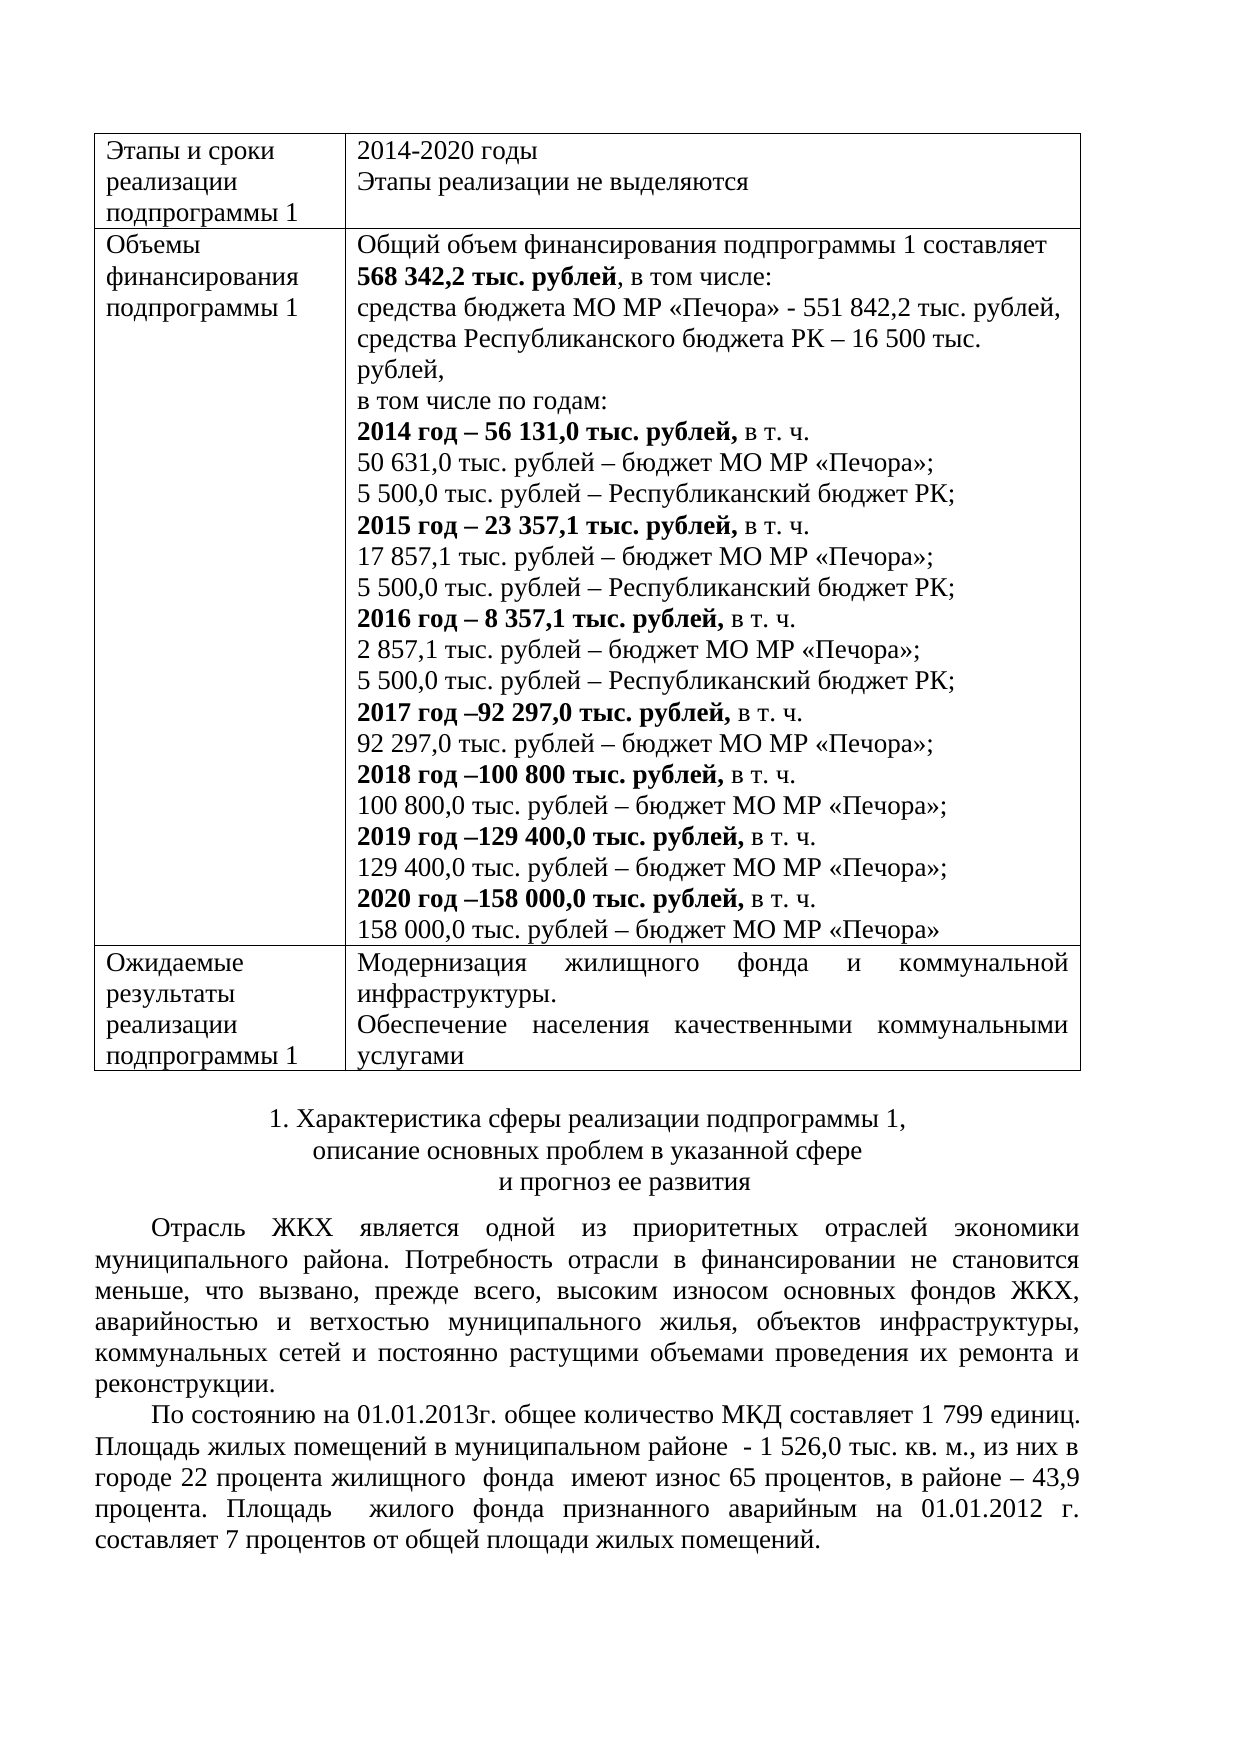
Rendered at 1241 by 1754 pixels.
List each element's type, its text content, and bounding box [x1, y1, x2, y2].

table_cell Ожидаемые результаты реализации подпрограммы 1 [95, 946, 345, 1070]
table_cell Модернизация жилищного фонда и коммунальной инфраструктуры. Обеспечение населения качественными коммунальными услугами [346, 946, 1080, 1070]
text По состоянию на 01.01.2013г. общее количество МКД составляет 1 799 единиц. Площадь жилых помещений в муниципальном районе - 1 526,0 тыс. кв. м., из них в городе 22 процента жилищного фонда имеют износ 65 процентов, в районе – 43,9 процента. Площадь жилого фонда признанного аварийным на 01.01.2012 г. составляет 7 процентов от общей площади жилых помещений. [94, 1398, 1081, 1554]
table_cell 2014-2020 годы Этапы реализации не выделяются [346, 134, 1080, 227]
text 1. Характеристика сферы реализации подпрограммы 1, [94, 1103, 1081, 1134]
text описание основных проблем в указанной сфере [94, 1134, 1081, 1165]
table_cell Объемы финансирования подпрограммы 1 [95, 229, 345, 945]
table_cell Общий объем финансирования подпрограммы 1 составляет 568 342,2 тыс. рублей, в том числе: средства бюджета МО МР «Печора» - 551 842,2 тыс. рублей, средства Республиканского бюджета РК – 16 500 тыс. рублей, в том числе по годам: 2014 год – 56 131,0 тыс. рублей, в т. ч. 50 631,0 тыс. рублей – бюджет МО МР «Печора»; 5 500,0 тыс. рублей – Республиканский бюджет РК; 2015 год – 23 357,1 тыс. рублей, в т. ч. 17 857,1 тыс. рублей – бюджет МО МР «Печора»; 5 500,0 тыс. рублей – Республиканский бюджет РК; 2016 год – 8 357,1 тыс. рублей, в т. ч. 2 857,1 тыс. рублей – бюджет МО МР «Печора»; 5 500,0 тыс. рублей – Республиканский бюджет РК; 2017 год –92 297,0 тыс. рублей, в т. ч. 92 297,0 тыс. рублей – бюджет МО МР «Печора»; 2018 год –100 800 тыс. рублей, в т. ч. 100 800,0 тыс. рублей – бюджет МО МР «Печора»; 2019 год –129 400,0 тыс. рублей, в т. ч. 129 400,0 тыс. рублей – бюджет МО МР «Печора»; 2020 год –158 000,0 тыс. рублей, в т. ч. 158 000,0 тыс. рублей – бюджет МО МР «Печора» [346, 229, 1080, 945]
text и прогноз ее развития [94, 1165, 1081, 1196]
text Отрасль ЖКХ является одной из приоритетных отраслей экономики муниципального района. Потребность отрасли в финансировании не становится меньше, что вызвано, прежде всего, высоким износом основных фондов ЖКХ, аварийностью и ветхостью муниципального жилья, объектов инфраструктуры, коммунальных сетей и постоянно растущими объемами проведения их ремонта и реконструкции. [94, 1212, 1081, 1398]
table_cell Этапы и сроки реализации подпрограммы 1 [95, 134, 345, 227]
